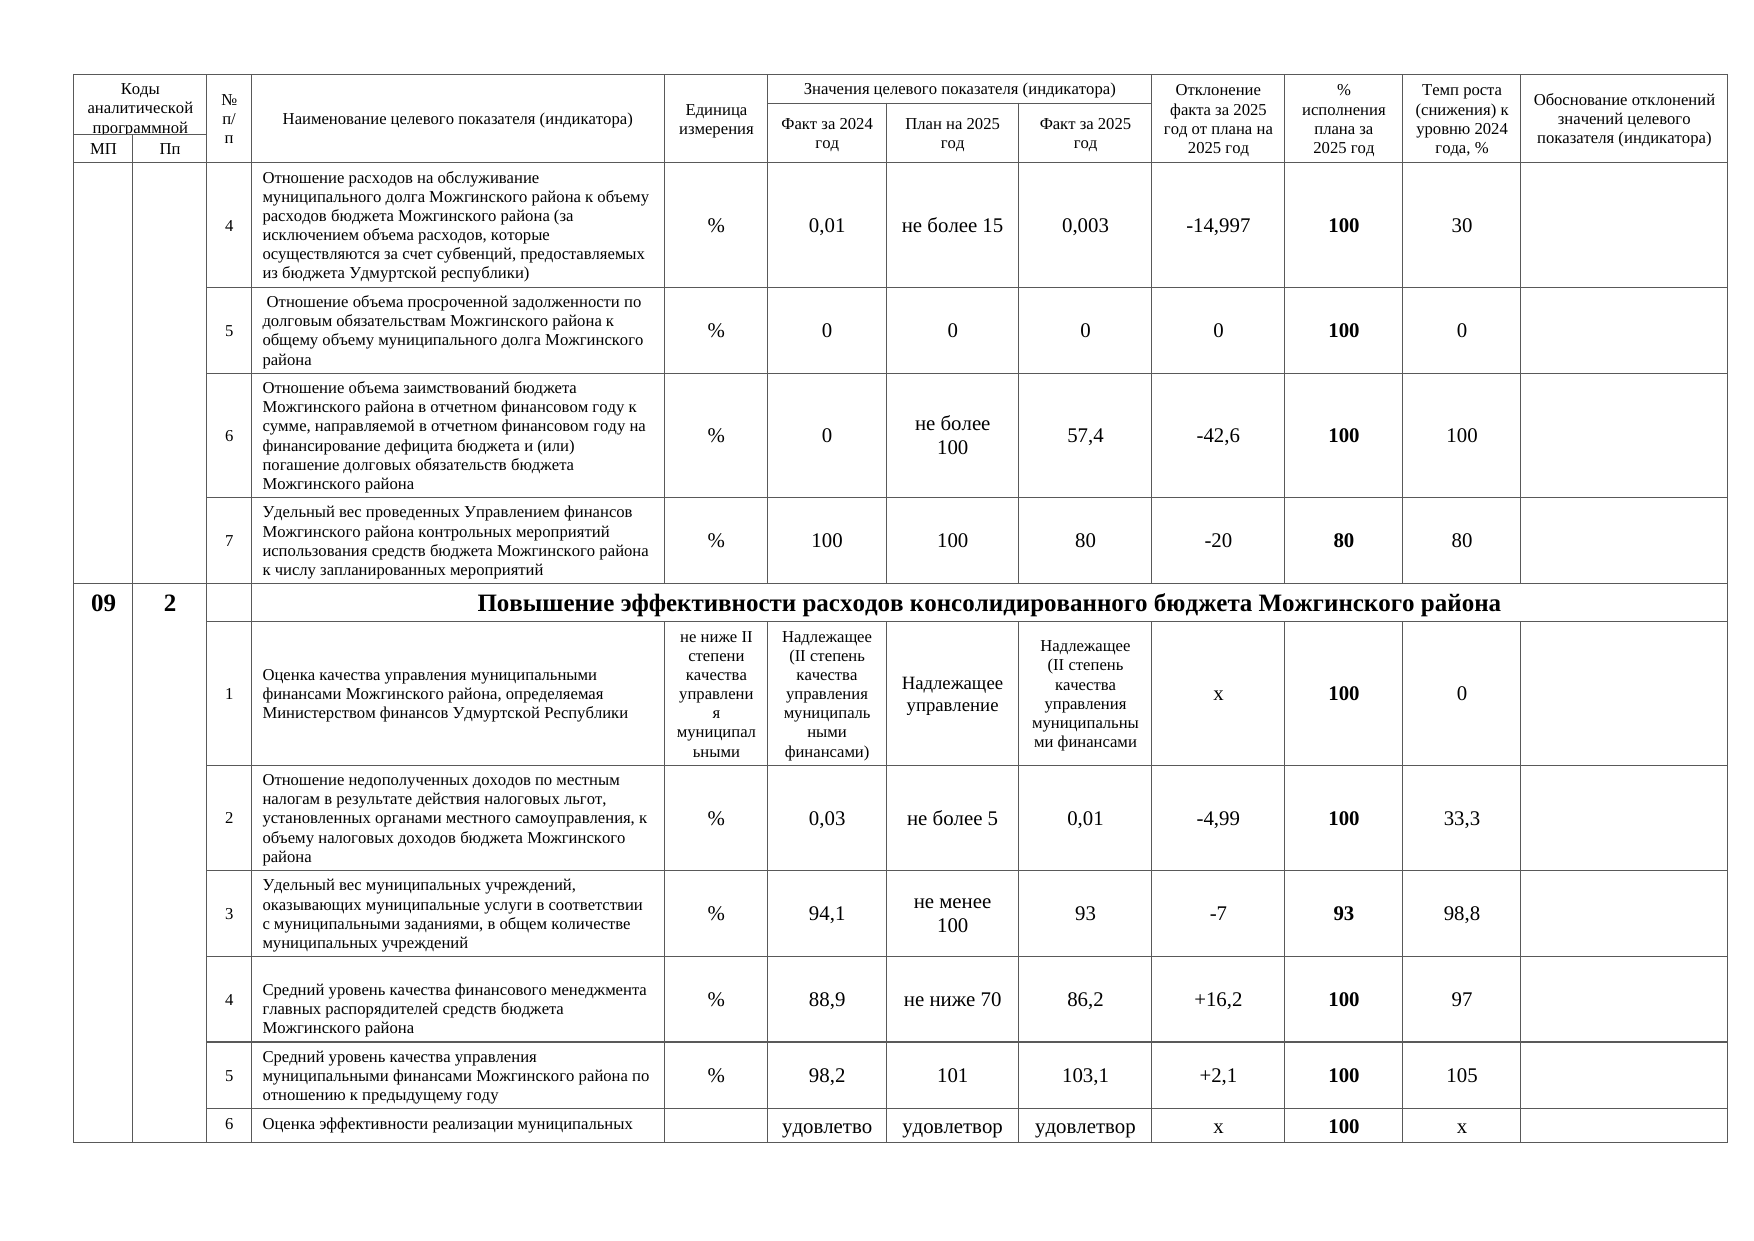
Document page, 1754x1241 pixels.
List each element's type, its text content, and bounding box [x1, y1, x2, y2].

table_cell [1521, 1109, 1727, 1142]
table_cell 4 [207, 957, 251, 1041]
table_cell 2 [133, 584, 206, 1142]
table_cell 1 [207, 622, 251, 765]
table_cell 100 [1285, 163, 1402, 287]
table_cell % [665, 957, 767, 1041]
table_cell не более 15 [887, 163, 1018, 287]
table_cell -42,6 [1152, 374, 1284, 497]
table_cell Надлежащее управление [887, 622, 1018, 765]
table_cell 100 [1285, 288, 1402, 373]
table_cell 0 [768, 374, 886, 497]
table_cell 80 [1285, 498, 1402, 583]
table_cell удовлетворительная [768, 1109, 886, 1142]
table_cell х [1403, 1109, 1520, 1142]
table_cell Отношение недополученных доходов по местным налогам в результате действия налоговых льгот, установленных органами местного самоуправления, к объему налоговых доходов бюджета Можгинского района [252, 766, 664, 870]
table_cell % [665, 498, 767, 583]
table_cell -20 [1152, 498, 1284, 583]
table_cell [1521, 498, 1727, 583]
table_cell 80 [1019, 498, 1151, 583]
table_cell -14,997 [1152, 163, 1284, 287]
table_cell МП [74, 135, 132, 162]
table_cell +2,1 [1152, 1043, 1284, 1108]
table_cell 0 [887, 288, 1018, 373]
table_cell удовлетворительная [887, 1109, 1018, 1142]
table_header № п/п [207, 75, 251, 162]
table_cell удовлетворительная [1019, 1109, 1151, 1142]
table_header % исполнения плана за 2025 год [1285, 75, 1402, 162]
table_cell Надлежащее (II степень качества управления муниципальными финансами [1019, 622, 1151, 765]
table_cell Оценка качества управления муниципальными финансами Можгинского района, определяемая Министерством финансов Удмуртской Республики [252, 622, 664, 765]
table_cell 57,4 [1019, 374, 1151, 497]
table_cell 5 [207, 288, 251, 373]
table_cell [1521, 766, 1727, 870]
table_cell [1521, 288, 1727, 373]
table_cell 0 [768, 288, 886, 373]
table_cell 100 [1285, 1109, 1402, 1142]
table_cell 93 [1285, 871, 1402, 956]
table_cell План на 2025 год [887, 104, 1018, 162]
table_cell Отношение расходов на обслуживание муниципального долга Можгинского района к объему расходов бюджета Можгинского района (за исключением объема расходов, которые осуществляются за счет субвенций, предоставляемых из бюджета Удмуртской республики) [252, 163, 664, 287]
table_cell 0,01 [768, 163, 886, 287]
table_cell Повышение эффективности расходов консолидированного бюджета Можгинского района [252, 584, 1727, 621]
table_cell [207, 584, 251, 621]
table_header Значения целевого показателя (индикатора) [768, 75, 1151, 102]
table_cell 30 [1403, 163, 1520, 287]
table_cell % [665, 374, 767, 497]
table_header Темп роста (снижения) к уровню 2024 года, % [1403, 75, 1520, 162]
table_header Наименование целевого показателя (индикатора) [252, 75, 664, 162]
table_cell -4,99 [1152, 766, 1284, 870]
table_header Единица измерения [665, 75, 767, 162]
table_cell 0 [1403, 288, 1520, 373]
table_cell 6 [207, 374, 251, 497]
table_cell % [665, 1043, 767, 1108]
table_cell -7 [1152, 871, 1284, 956]
table_cell 09 [74, 584, 132, 1142]
table_cell 103,1 [1019, 1043, 1151, 1108]
table_cell 100 [768, 498, 886, 583]
table_cell 5 [207, 1043, 251, 1108]
table_cell не более 100 [887, 374, 1018, 497]
table_cell не ниже 70 [887, 957, 1018, 1041]
table_cell не более 5 [887, 766, 1018, 870]
table_cell 100 [1403, 374, 1520, 497]
table_cell 0,01 [1019, 766, 1151, 870]
table_cell 100 [1285, 622, 1402, 765]
table_cell не ниже II степени качества управления муниципальными [665, 622, 767, 765]
table_cell 98,2 [768, 1043, 886, 1108]
table_cell 97 [1403, 957, 1520, 1041]
table_cell Удельный вес муниципальных учреждений, оказывающих муниципальные услуги в соответствии с муниципальными заданиями, в общем количестве муниципальных учреждений [252, 871, 664, 956]
table_cell Пп [133, 135, 206, 162]
table_cell 4 [207, 163, 251, 287]
table_cell 94,1 [768, 871, 886, 956]
table_cell [1521, 163, 1727, 287]
table_cell 0,03 [768, 766, 886, 870]
table_cell 6 [207, 1109, 251, 1142]
table_cell [1521, 957, 1727, 1041]
table_cell 105 [1403, 1043, 1520, 1108]
table_cell 100 [1285, 1043, 1402, 1108]
table_cell [1521, 622, 1727, 765]
table_cell 100 [887, 498, 1018, 583]
table_cell [1521, 374, 1727, 497]
table_cell Средний уровень качества финансового менеджмента главных распорядителей средств бюджета Можгинского района [252, 957, 664, 1041]
table_cell 80 [1403, 498, 1520, 583]
table_cell 0 [1403, 622, 1520, 765]
table_cell 100 [1285, 957, 1402, 1041]
table_cell 0 [1152, 288, 1284, 373]
table_cell [1521, 1043, 1727, 1108]
table_cell 7 [207, 498, 251, 583]
table_cell 2 [207, 766, 251, 870]
table_cell 86,2 [1019, 957, 1151, 1041]
table_cell % [665, 288, 767, 373]
table_cell % [665, 871, 767, 956]
table_header Отклонение факта за 2025 год от плана на 2025 год [1152, 75, 1284, 162]
table_cell Отношение объема заимствований бюджета Можгинского района в отчетном финансовом году к сумме, направляемой в отчетном финансовом году на финансирование дефицита бюджета и (или) погашение долговых обязательств бюджета Можгинского района [252, 374, 664, 497]
table_cell 100 [1285, 766, 1402, 870]
table_cell 101 [887, 1043, 1018, 1108]
table_cell [665, 1109, 767, 1142]
table_cell Отношение объема просроченной задолженности по долговым обязательствам Можгинского района к общему объему муниципального долга Можгинского района [252, 288, 664, 373]
table_cell х [1152, 1109, 1284, 1142]
table_cell 100 [1285, 374, 1402, 497]
table_cell 33,3 [1403, 766, 1520, 870]
table_cell Средний уровень качества управления муниципальными финансами Можгинского района по отношению к предыдущему году [252, 1043, 664, 1108]
table_header Коды аналитической программной классификации [74, 75, 206, 134]
table_cell % [665, 163, 767, 287]
table_cell 93 [1019, 871, 1151, 956]
table_cell Факт за 2024 год [768, 104, 886, 162]
table_cell 98,8 [1403, 871, 1520, 956]
table_cell 3 [207, 871, 251, 956]
table_cell % [665, 766, 767, 870]
table_cell х [1152, 622, 1284, 765]
table_cell Оценка эффективности реализации муниципальных программ [252, 1109, 664, 1142]
table_cell Факт за 2025 год [1019, 104, 1151, 162]
table_cell Удельный вес проведенных Управлением финансов Можгинского района контрольных мероприятий использования средств бюджета Можгинского района к числу запланированных мероприятий [252, 498, 664, 583]
table_cell 0 [1019, 288, 1151, 373]
table_cell не менее 100 [887, 871, 1018, 956]
table_cell 88,9 [768, 957, 886, 1041]
table_header Обоснование отклонений значений целевого показателя (индикатора) [1521, 75, 1727, 162]
table_cell 0,003 [1019, 163, 1151, 287]
table_cell +16,2 [1152, 957, 1284, 1041]
table_cell [1521, 871, 1727, 956]
table_cell Надлежащее (II степень качества управления муниципальными финансами) [768, 622, 886, 765]
